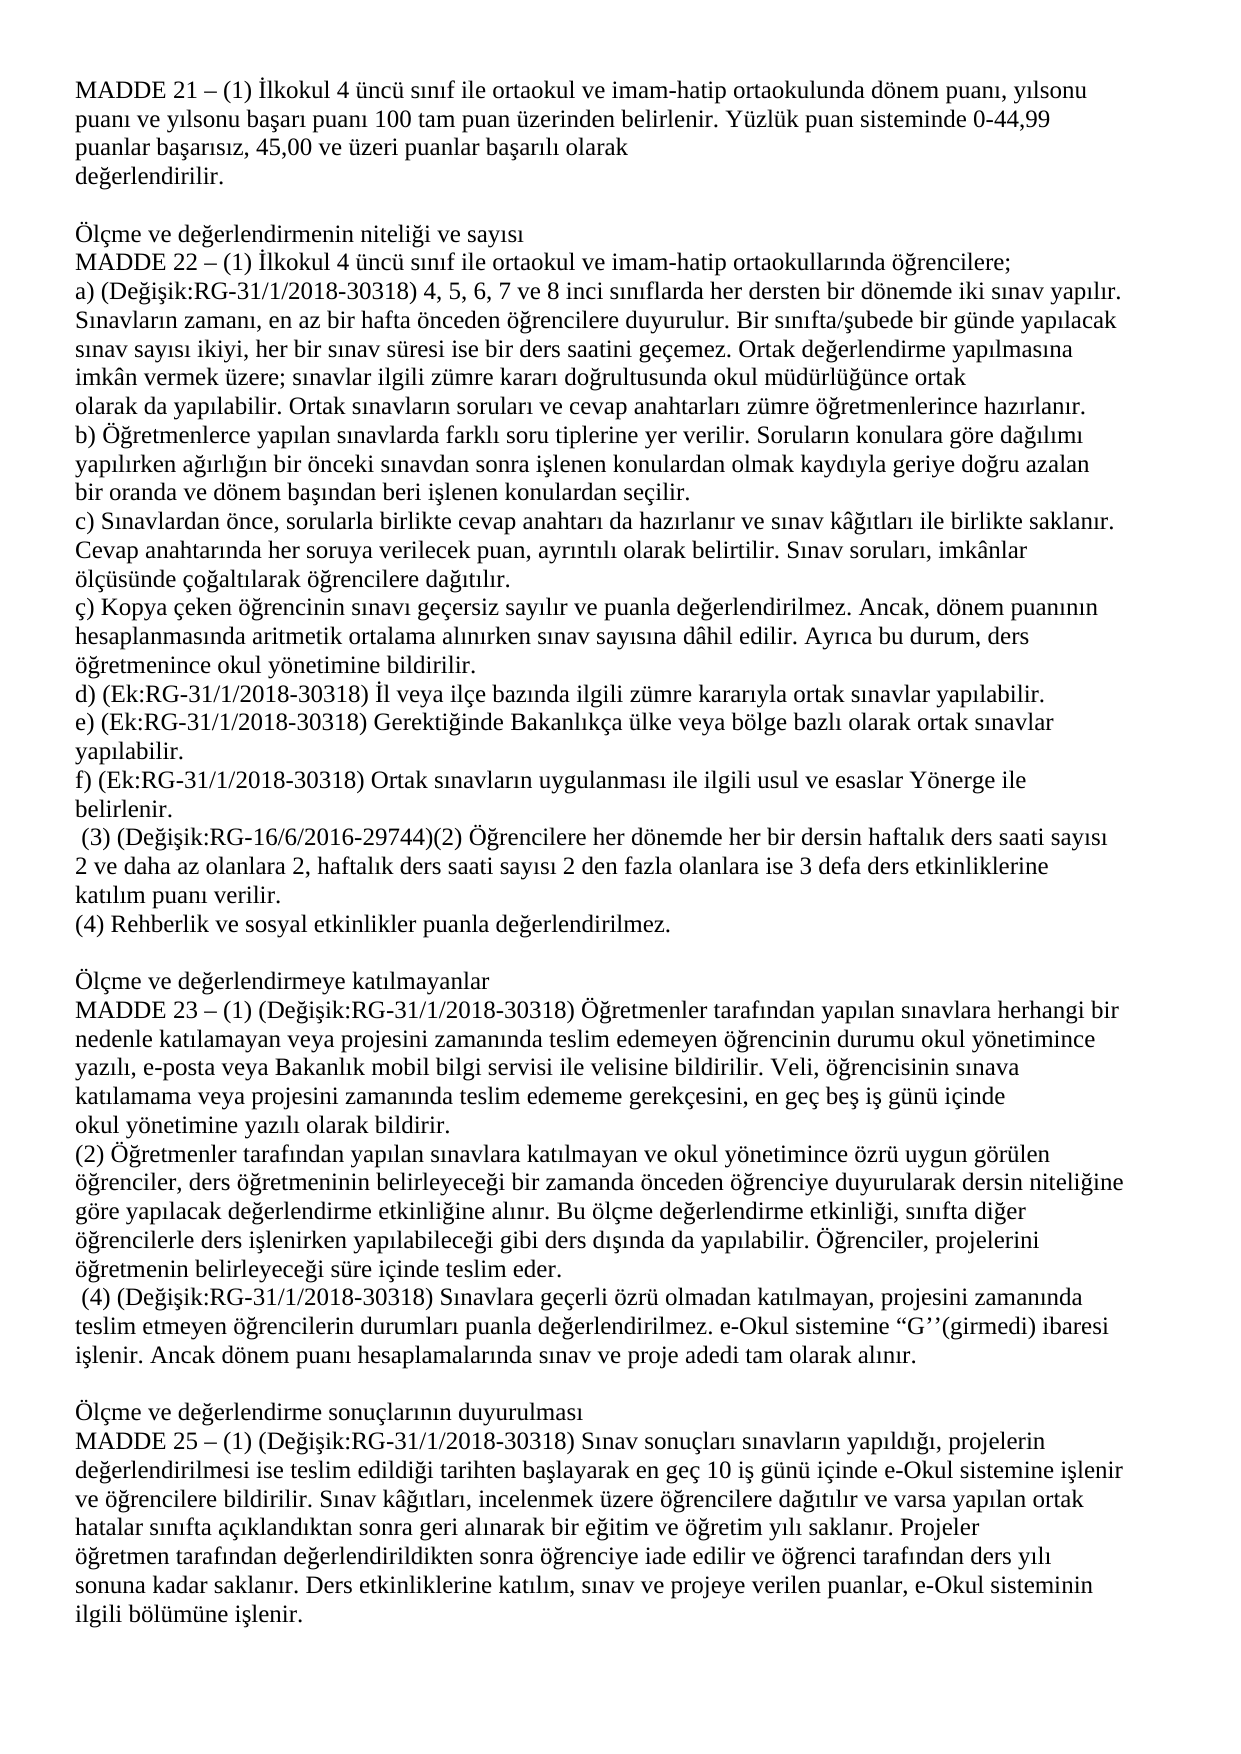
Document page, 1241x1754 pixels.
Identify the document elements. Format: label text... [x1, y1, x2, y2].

text (4) Rehberlik ve sosyal etkinlikler puanla değerlendirilmez. [75, 909, 1124, 937]
text Ölçme ve değerlendirmeye katılmayanlar [75, 966, 1124, 995]
text f) (Ek:RG-31/1/2018-30318) Ortak sınavların uygulanması ile ilgili usul ve esaslar Yönerge ile belirlenir. [75, 765, 1124, 822]
text öğretmen tarafından değerlendirildikten sonra öğrenciye iade edilir ve öğrenci tarafından ders yılı sonuna kadar saklanır. Ders etkinliklerine katılım, sınav ve projeye verilen puanlar, e-Okul sisteminin ilgili bölümüne işlenir. [75, 1541, 1124, 1627]
text a) (Değişik:RG-31/1/2018-30318) 4, 5, 6, 7 ve 8 inci sınıflarda her dersten bir dönemde iki sınav yapılır. Sınavların zamanı, en az bir hafta önceden öğrencilere duyurulur. Bir sınıfta/şubede bir günde yapılacak sınav sayısı ikiyi, her bir sınav süresi ise bir ders saatini geçemez. Ortak değerlendirme yapılmasına imkân vermek üzere; sınavlar ilgili zümre kararı doğrultusunda okul müdürlüğünce ortak [75, 276, 1124, 391]
text MADDE 21 – (1) İlkokul 4 üncü sınıf ile ortaokul ve imam-hatip ortaokulunda dönem puanı, yılsonu puanı ve yılsonu başarı puanı 100 tam puan üzerinden belirlenir. Yüzlük puan sisteminde 0-44,99 puanlar başarısız, 45,00 ve üzeri puanlar başarılı olarak [75, 75, 1124, 161]
text MADDE 23 – (1) (Değişik:RG-31/1/2018-30318) Öğretmenler tarafından yapılan sınavlara herhangi bir nedenle katılamayan veya projesini zamanında teslim edemeyen öğrencinin durumu okul yönetimince yazılı, e-posta veya Bakanlık mobil bilgi servisi ile velisine bildirilir. Veli, öğrencisinin sınava katılamama veya projesini zamanında teslim edememe gerekçesini, en geç beş iş günü içinde [75, 995, 1124, 1110]
text olarak da yapılabilir. Ortak sınavların soruları ve cevap anahtarları zümre öğretmenlerince hazırlanır. [75, 391, 1124, 420]
text değerlendirilir. [75, 161, 1124, 190]
text b) Öğretmenlerce yapılan sınavlarda farklı soru tiplerine yer verilir. Soruların konulara göre dağılımı yapılırken ağırlığın bir önceki sınavdan sonra işlenen konulardan olmak kaydıyla geriye doğru azalan bir oranda ve dönem başından beri işlenen konulardan seçilir. [75, 420, 1124, 506]
text ç) Kopya çeken öğrencinin sınavı geçersiz sayılır ve puanla değerlendirilmez. Ancak, dönem puanının hesaplanmasında aritmetik ortalama alınırken sınav sayısına dâhil edilir. Ayrıca bu durum, ders öğretmenince okul yönetimine bildirilir. [75, 592, 1124, 679]
text öğretmenin belirleyeceği süre içinde teslim eder. [75, 1254, 1124, 1282]
text d) (Ek:RG-31/1/2018-30318) İl veya ilçe bazında ilgili zümre kararıyla ortak sınavlar yapılabilir. [75, 679, 1124, 707]
text Ölçme ve değerlendirmenin niteliği ve sayısı [75, 219, 1124, 247]
text MADDE 25 – (1) (Değişik:RG-31/1/2018-30318) Sınav sonuçları sınavların yapıldığı, projelerin değerlendirilmesi ise teslim edildiği tarihten başlayarak en geç 10 iş günü içinde e-Okul sistemine işlenir ve öğrencilere bildirilir. Sınav kâğıtları, incelenmek üzere öğrencilere dağıtılır ve varsa yapılan ortak hatalar sınıfta açıklandıktan sonra geri alınarak bir eğitim ve öğretim yılı saklanır. Projeler [75, 1426, 1124, 1541]
text (4) (Değişik:RG-31/1/2018-30318) Sınavlara geçerli özrü olmadan katılmayan, projesini zamanında teslim etmeyen öğrencilerin durumları puanla değerlendirilmez. e-Okul sistemine “G’’(girmedi) ibaresi işlenir. Ancak dönem puanı hesaplamalarında sınav ve proje adedi tam olarak alınır. [75, 1282, 1124, 1369]
text Ölçme ve değerlendirme sonuçlarının duyurulması [75, 1397, 1124, 1426]
text okul yönetimine yazılı olarak bildirir. [75, 1110, 1124, 1139]
text MADDE 22 – (1) İlkokul 4 üncü sınıf ile ortaokul ve imam-hatip ortaokullarında öğrencilere; [75, 247, 1124, 276]
text (3) (Değişik:RG-16/6/2016-29744)(2) Öğrencilere her dönemde her bir dersin haftalık ders saati sayısı 2 ve daha az olanlara 2, haftalık ders saati sayısı 2 den fazla olanlara ise 3 defa ders etkinliklerine katılım puanı verilir. [75, 822, 1124, 909]
text (2) Öğretmenler tarafından yapılan sınavlara katılmayan ve okul yönetimince özrü uygun görülen öğrenciler, ders öğretmeninin belirleyeceği bir zamanda önceden öğrenciye duyurularak dersin niteliğine göre yapılacak değerlendirme etkinliğine alınır. Bu ölçme değerlendirme etkinliği, sınıfta diğer öğrencilerle ders işlenirken yapılabileceği gibi ders dışında da yapılabilir. Öğrenciler, projelerini [75, 1139, 1124, 1254]
text c) Sınavlardan önce, sorularla birlikte cevap anahtarı da hazırlanır ve sınav kâğıtları ile birlikte saklanır. Cevap anahtarında her soruya verilecek puan, ayrıntılı olarak belirtilir. Sınav soruları, imkânlar ölçüsünde çoğaltılarak öğrencilere dağıtılır. [75, 506, 1124, 592]
text e) (Ek:RG-31/1/2018-30318) Gerektiğinde Bakanlıkça ülke veya bölge bazlı olarak ortak sınavlar yapılabilir. [75, 707, 1124, 765]
